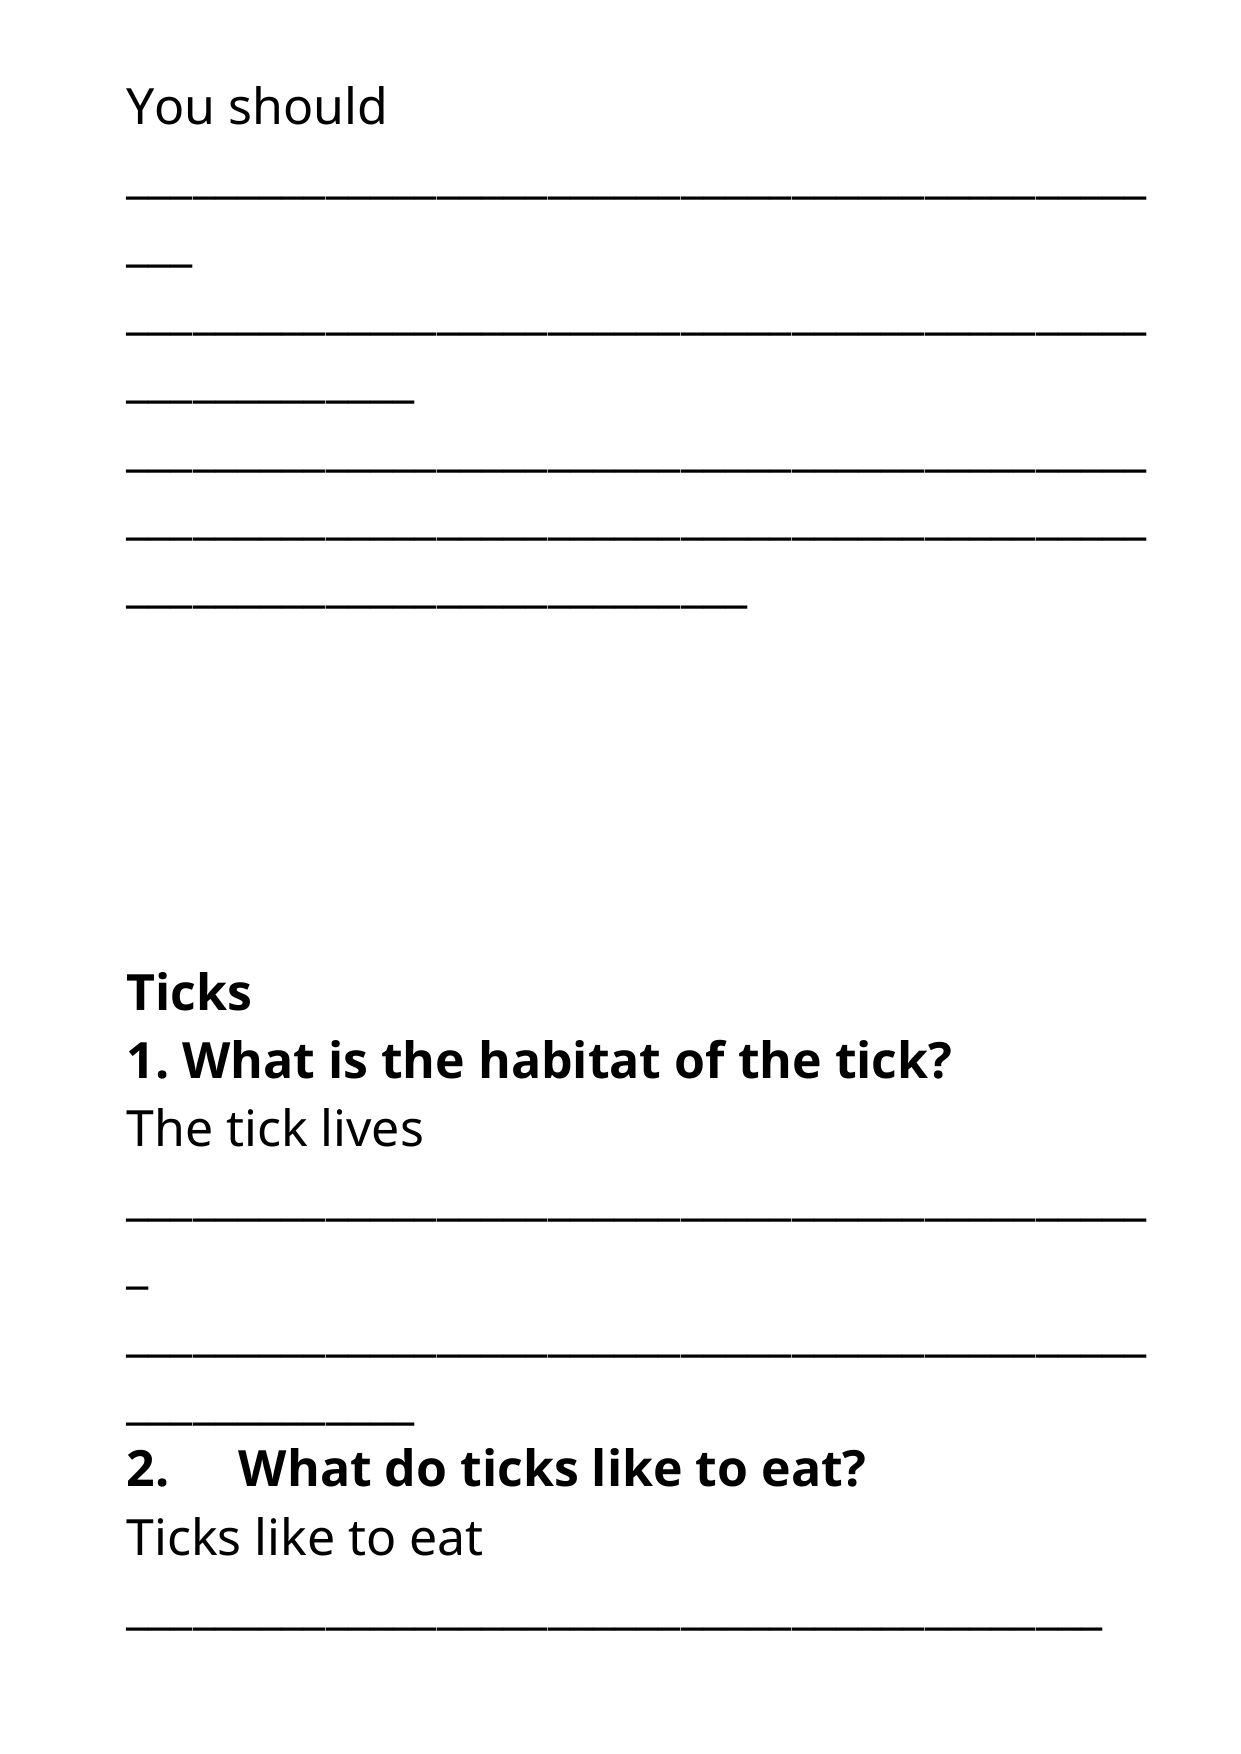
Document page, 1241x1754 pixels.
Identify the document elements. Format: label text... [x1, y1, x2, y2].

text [126, 1297, 1152, 1433]
text ___________________________________________________________ [126, 275, 1152, 411]
text Ticks [126, 956, 1152, 1024]
text You should _________________________________________________ [126, 71, 1152, 275]
text ________________________________________________________________________________________________________________________ [126, 411, 1152, 616]
list What do ticks like to eat? [126, 1433, 1152, 1501]
text Ticks like to eat ____________________________________________ [126, 1501, 1152, 1638]
text 1. What is the habitat of the tick? [126, 1024, 1152, 1093]
text The tick lives _______________________________________________ [126, 1093, 1152, 1297]
